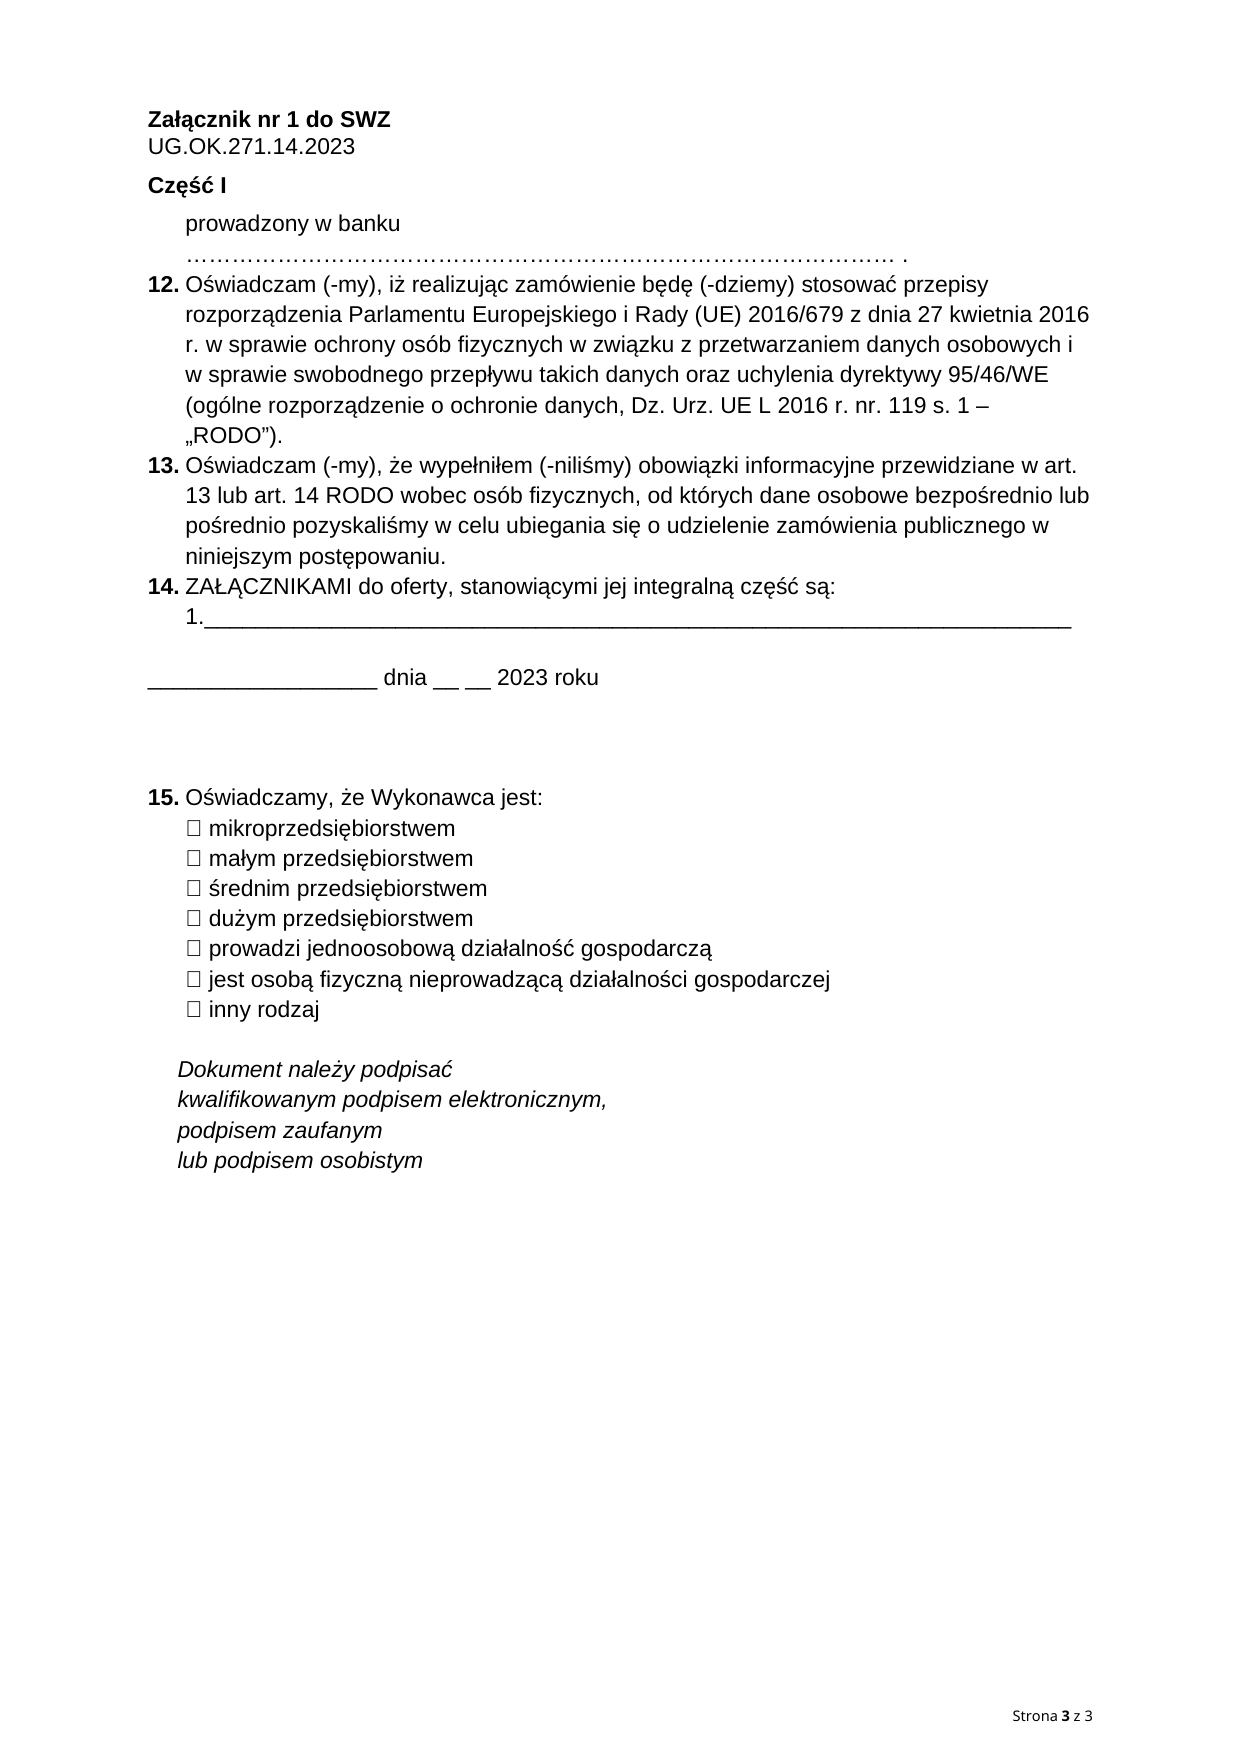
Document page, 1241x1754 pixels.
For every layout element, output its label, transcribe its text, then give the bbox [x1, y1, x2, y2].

text __________________ dnia __ __ 2023 roku [148, 663, 1092, 690]
text  dużym przedsiębiorstwem [185, 905, 1092, 932]
list Oświadczam (-my), iż realizując zamówienie będę (-dziemy) stosować przepisy rozporządzenia Parlamentu Europejskiego i Rady (UE) 2016/679 z dnia 27 kwietnia 2016 r. w sprawie ochrony osób fizycznych w związku z przetwarzaniem danych osobowych i w sprawie swobodnego przepływu takich danych oraz uchylenia dyrektywy 95/46/WE (ogólne rozporządzenie o ochronie danych, Dz. Urz. UE L 2016 r. nr. 119 s. 1 – „RODO”). [148, 271, 1092, 448]
text  inny rodzaj [185, 996, 1092, 1022]
text  jest osobą fizyczną nieprowadzącą działalności gospodarczej [185, 966, 1092, 992]
list ZAŁĄCZNIKAMI do oferty, stanowiącymi jej integralną część są: [148, 573, 1092, 599]
text  prowadzi jednoosobową działalność gospodarczą [185, 935, 1092, 962]
list Oświadczam (-my), że wypełniłem (-niliśmy) obowiązki informacyjne przewidziane w art. 13 lub art. 14 RODO wobec osób fizycznych, od których dane osobowe bezpośrednio lub pośrednio pozyskaliśmy w celu ubiegania się o udzielenie zamówienia publicznego w niniejszym postępowaniu. [148, 452, 1092, 569]
text 1.____________________________________________________________________ [185, 603, 1092, 629]
text kwalifikowanym podpisem elektronicznym, [177, 1086, 1092, 1113]
text  mikroprzedsiębiorstwem [185, 814, 1092, 841]
text lub podpisem osobistym [177, 1147, 1092, 1173]
text podpisem zaufanym [177, 1117, 1092, 1143]
list Oświadczamy, że Wykonawca jest: [148, 784, 1092, 811]
text prowadzony w banku ………………………………………………………………………………… . [185, 210, 1092, 267]
text  małym przedsiębiorstwem [185, 845, 1092, 871]
text Dokument należy podpisać [177, 1056, 1092, 1083]
text  średnim przedsiębiorstwem [185, 875, 1092, 901]
